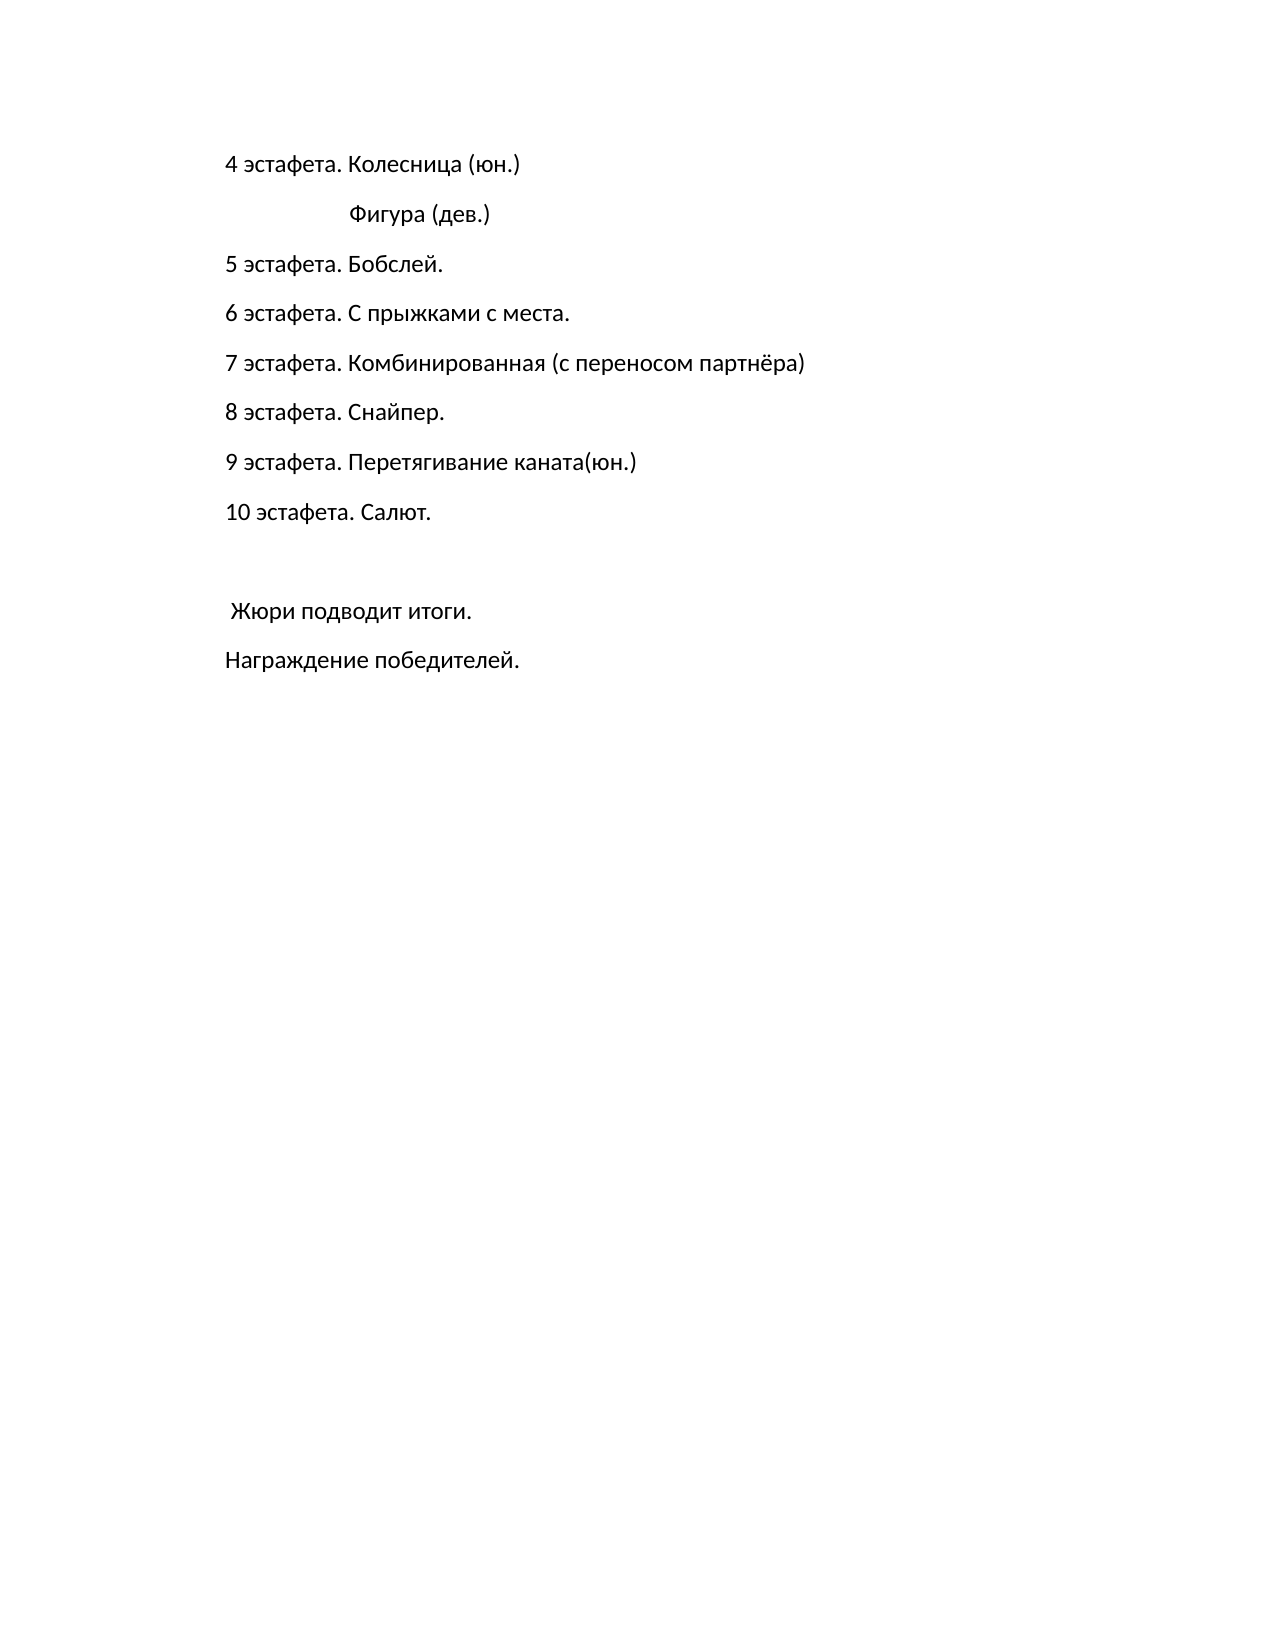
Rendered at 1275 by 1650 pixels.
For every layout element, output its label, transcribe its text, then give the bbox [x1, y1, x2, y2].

text Фигура (дев.) [225, 199, 1125, 228]
text 5 эстафета. Бобслей. [225, 249, 1125, 278]
text 7 эстафета. Комбинированная (с переносом партнёра) [225, 348, 1125, 377]
text Жюри подводит итоги. [225, 596, 1125, 625]
text 10 эстафета. Салют. [225, 497, 1125, 526]
text Награждение победителей. [225, 646, 1125, 674]
text 6 эстафета. С прыжками с места. [225, 299, 1125, 327]
text 4 эстафета. Колесница (юн.) [225, 150, 1125, 179]
text 9 эстафета. Перетягивание каната(юн.) [225, 447, 1125, 476]
text 8 эстафета. Снайпер. [225, 398, 1125, 427]
